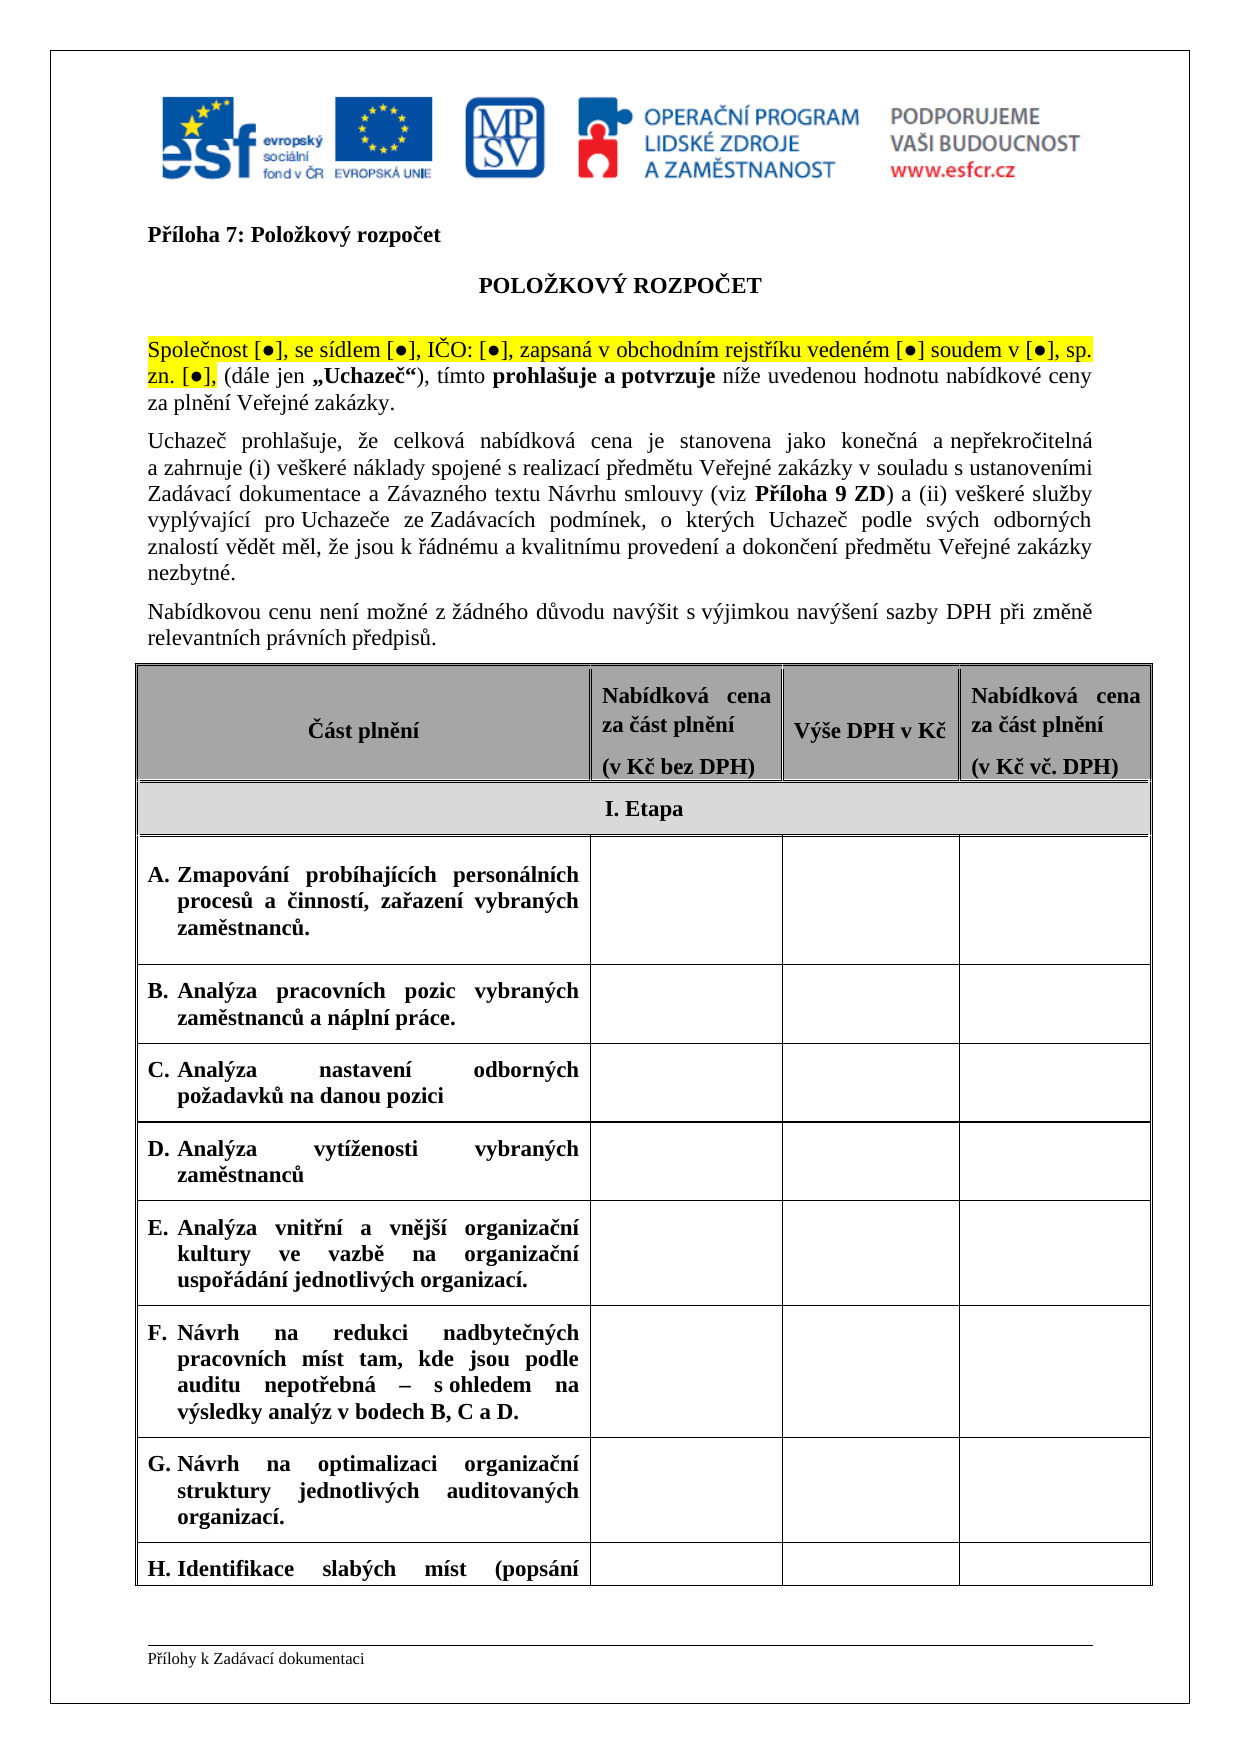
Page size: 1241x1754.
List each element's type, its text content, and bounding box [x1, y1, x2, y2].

table_header Výše DPH v Kč [783, 664, 960, 779]
table_cell Analýza vytíženosti vybraných zaměstnanců [138, 1123, 590, 1200]
table_cell Návrh na optimalizaci organizační struktury jednotlivých auditovaných organizací. [138, 1438, 590, 1542]
table_cell [783, 1044, 959, 1121]
table_header Nabídková cena za část plnění (v Kč bez DPH) [591, 666, 782, 779]
table_cell [591, 1123, 782, 1200]
table_cell Analýza nastavení odborných požadavků na danou pozici [138, 1044, 590, 1121]
table_cell [783, 1201, 959, 1305]
table_cell [783, 1123, 959, 1200]
table_cell [960, 1438, 1150, 1542]
table_cell [960, 1123, 1150, 1200]
table_cell [591, 837, 782, 964]
table_cell Zmapování probíhajících personálních procesů a činností, zařazení vybraných zaměstnanců. [136, 834, 590, 964]
text Uchazeč prohlašuje, že celková nabídková cena je stanovena jako konečná a nepřekročitelná a zahrnuje (i) veškeré náklady spojené s realizací předmětu Veřejné zakázky v souladu s ustanoveními Zadávací dokumentace a Závazného textu Návrhu smlouvy (viz Příloha 9 ZD) a (ii) veškeré služby vyplývající pro Uchazeče ze Zadávacích podmínek, o kterých Uchazeč podle svých odborných znalostí vědět měl, že jsou k řádnému a kvalitnímu provedení a dokončení předmětu Veřejné zakázky nezbytné. [147, 427, 1093, 586]
text POLOŽKOVÝ ROZPOČET [147, 272, 1093, 298]
table_cell Návrh na redukci nadbytečných pracovních míst tam, kde jsou podle auditu nepotřebná – s ohledem na výsledky analýz v bodech B, C a D. [138, 1306, 590, 1437]
table_cell [783, 1543, 959, 1584]
table_cell [591, 1044, 782, 1121]
subtitle Nabídkovou cenu není možné z žádného důvodu navýšit s výjimkou navýšení sazby DPH při změně relevantních právních předpisů. [147, 598, 1093, 651]
table_cell [591, 965, 782, 1043]
table_header Část plnění [136, 664, 591, 779]
table_cell [783, 965, 959, 1043]
table_header Nabídková cena za část plnění (v Kč vč. DPH) [960, 666, 1150, 779]
table_cell [783, 837, 959, 964]
text Příloha 7: Položkový rozpočet [147, 221, 1093, 247]
table_cell [960, 1201, 1150, 1305]
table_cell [138, 1543, 590, 1584]
table_cell Analýza pracovních pozic vybraných zaměstnanců a náplní práce. [138, 965, 590, 1043]
table_cell [960, 834, 1152, 964]
table_cell [591, 1438, 782, 1542]
table_cell I. Etapa [138, 780, 1150, 834]
table_cell [783, 1306, 959, 1437]
table_cell [960, 1306, 1150, 1437]
table_cell Analýza vnitřní a vnější organizační kultury ve vazbě na organizační uspořádání jednotlivých organizací. [138, 1201, 590, 1305]
table_cell [960, 1543, 1150, 1584]
table_cell [591, 1306, 782, 1437]
table_cell [960, 1044, 1150, 1121]
table_cell [591, 1543, 782, 1584]
table_cell [960, 965, 1150, 1043]
table_cell [591, 1201, 782, 1305]
text Společnost [●], se sídlem [●], IČO: [●], zapsaná v obchodním rejstříku vedeném [●] soudem v [●], sp. zn. [●], (dále jen „Uchazeč“), tímto prohlašuje a potvrzuje níže uvedenou hodnotu nabídkové ceny za plnění Veřejné zakázky. [147, 336, 1093, 415]
table_cell [783, 1438, 959, 1542]
